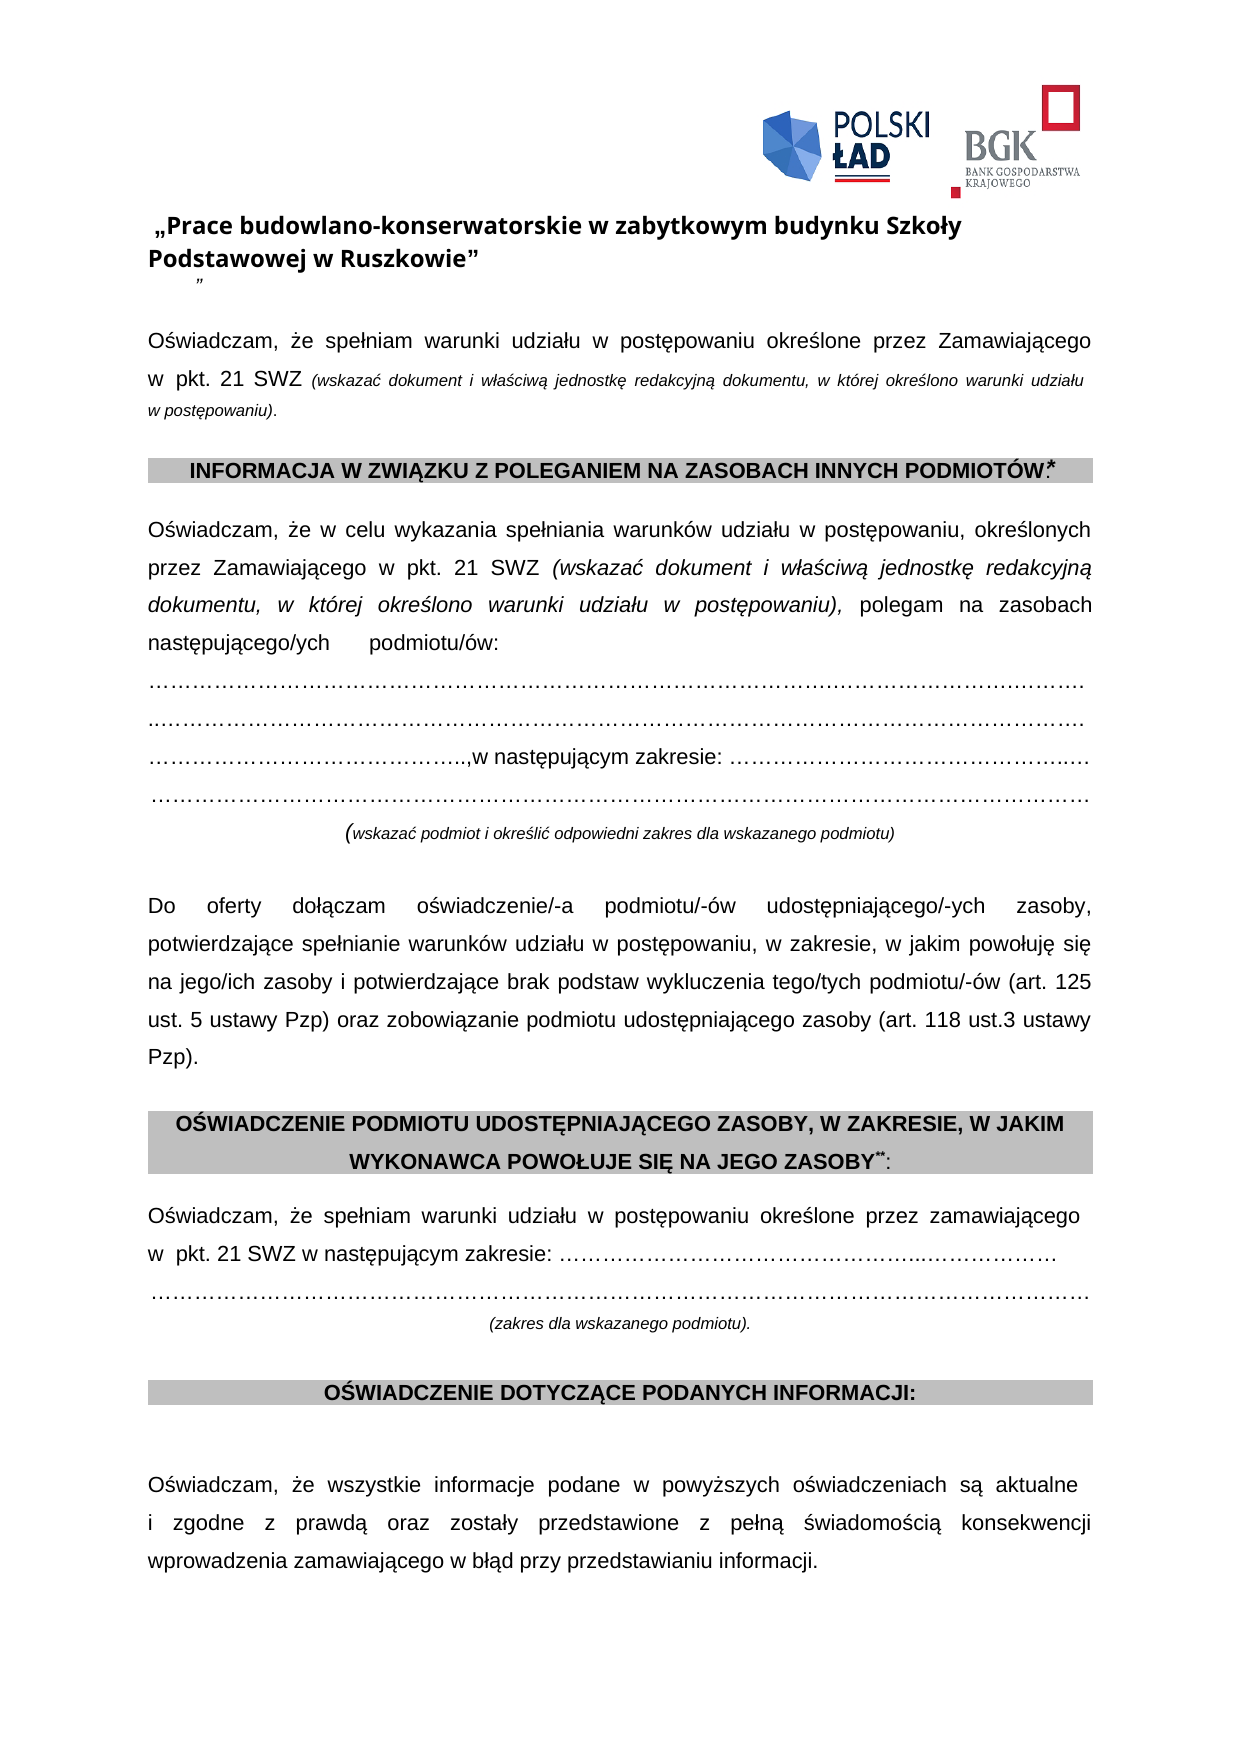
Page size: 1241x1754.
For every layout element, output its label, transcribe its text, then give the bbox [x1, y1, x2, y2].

text OŚWIADCZENIE PODMIOTU UDOSTĘPNIAJĄCEGO ZASOBY, W ZAKRESIE, W JAKIM WYKONAWCA POWOŁUJE SIĘ NA JEGO ZASOBY**: [148, 1111, 1093, 1174]
text …………………………………………………………………………………………………………………(zakres dla wskazanego podmiotu). [148, 1279, 1093, 1333]
text Oświadczam, że spełniam warunki udziału w postępowaniu określone przez zamawiającego w pkt. 21 SWZ w następującym zakresie: …………………………………………...……………… [148, 1203, 1093, 1266]
text INFORMACJA W ZWIĄZKU Z POLEGANIEM NA ZASOBACH INNYCH PODMIOTÓW:⃰ [148, 458, 1093, 483]
text Oświadczam, że wszystkie informacje podane w powyższych oświadczeniach są aktualne i zgodne z prawdą oraz zostały przedstawione z pełną świadomością konsekwencji wprowadzenia zamawiającego w błąd przy przedstawianiu informacji. [148, 1472, 1093, 1573]
text Oświadczam, że w celu wykazania spełniania warunków udziału w postępowaniu, określonych przez Zamawiającego w pkt. 21 SWZ (wskazać dokument i właściwą jednostkę redakcyjną dokumentu, w której określono warunki udziału w postępowaniu), polegam na zasobach następującego/ych podmiotu/ów: ………………………………………………………………………………….…………………….………. [148, 517, 1093, 693]
text ..……………………………………………………………………………………………………………….……………………………………..,w następującym zakresie: ………………………………………..… [148, 706, 1093, 769]
text OŚWIADCZENIE DOTYCZĄCE PODANYCH INFORMACJI: [148, 1380, 1093, 1405]
text Oświadczam, że spełniam warunki udziału w postępowaniu określone przez Zamawiającego w pkt. 21 SWZ (wskazać dokument i właściwą jednostkę redakcyjną dokumentu, w której określono warunki udziału w postępowaniu). [148, 328, 1093, 420]
text Do oferty dołączam oświadczenie/-a podmiotu/-ów udostępniającego/-ych zasoby, potwierdzające spełnianie warunków udziału w postępowaniu, w zakresie, w jakim powołuję się na jego/ich zasoby i potwierdzające brak podstaw wykluczenia tego/tych podmiotu/-ów (art. 125 ust. 5 ustawy Pzp) oraz zobowiązanie podmiotu udostępniającego zasoby (art. 118 ust.3 ustawy Pzp). [148, 893, 1093, 1069]
text …………………………………………………………………………………………………………………(wskazać podmiot i określić odpowiedni zakres dla wskazanego podmiotu) [148, 781, 1093, 844]
